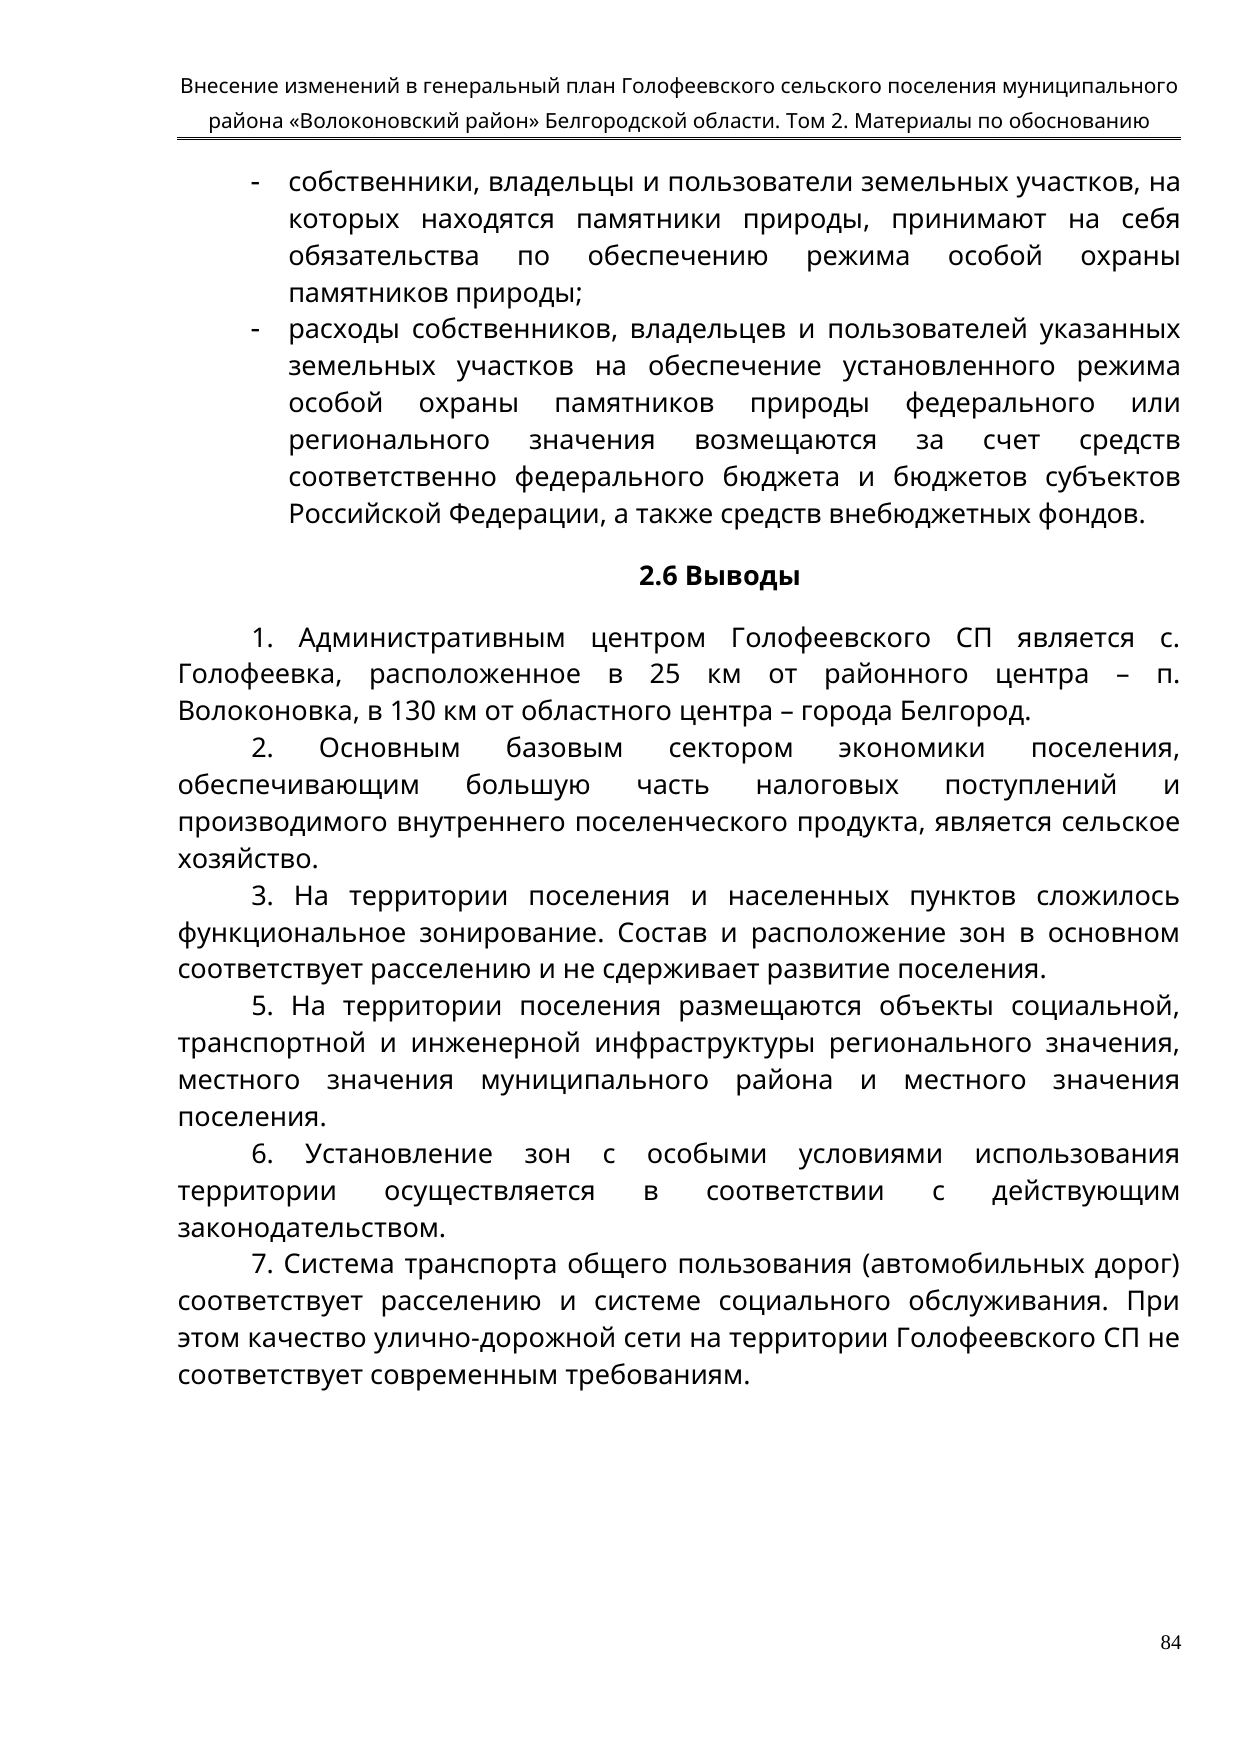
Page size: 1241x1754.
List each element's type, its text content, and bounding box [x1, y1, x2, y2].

text 2. Основным базовым сектором экономики поселения, обеспечивающим большую часть налоговых поступлений и производимого внутреннего поселенческого продукта, является сельское хозяйство. [177, 729, 1181, 876]
text 3. На территории поселения и населенных пунктов сложилось функциональное зонирование. Состав и расположение зон в основном соответствует расселению и не сдерживает развитие поселения. [177, 876, 1181, 987]
list расходы собственников, владельцев и пользователей указанных земельных участков на обеспечение установленного режима особой охраны памятников природы федерального или регионального значения возмещаются за счет средств соответственно федерального бюджета и бюджетов субъектов Российской Федерации, а также средств внебюджетных фондов. [251, 310, 1181, 531]
text 5. На территории поселения размещаются объекты социальной, транспортной и инженерной инфраструктуры регионального значения, местного значения муниципального района и местного значения поселения. [177, 987, 1181, 1134]
text 7. Система транспорта общего пользования (автомобильных дорог) соответствует расселению и системе социального обслуживания. При этом качество улично-дорожной сети на территории Голофеевского СП не соответствует современным требованиям. [177, 1245, 1181, 1392]
text 6. Установление зон с особыми условиями использования территории осуществляется в соответствии с действующим законодательством. [177, 1134, 1181, 1245]
text 1. Административным центром Голофеевского СП является с. Голофеевка, расположенное в 25 км от районного центра – п. Волоконовка, в 130 км от областного центра – города Белгород. [177, 618, 1181, 729]
subtitle 2.6 Выводы [258, 556, 1181, 593]
list собственники, владельцы и пользователи земельных участков, на которых находятся памятники природы, принимают на себя обязательства по обеспечению режима особой охраны памятников природы; [251, 162, 1181, 310]
